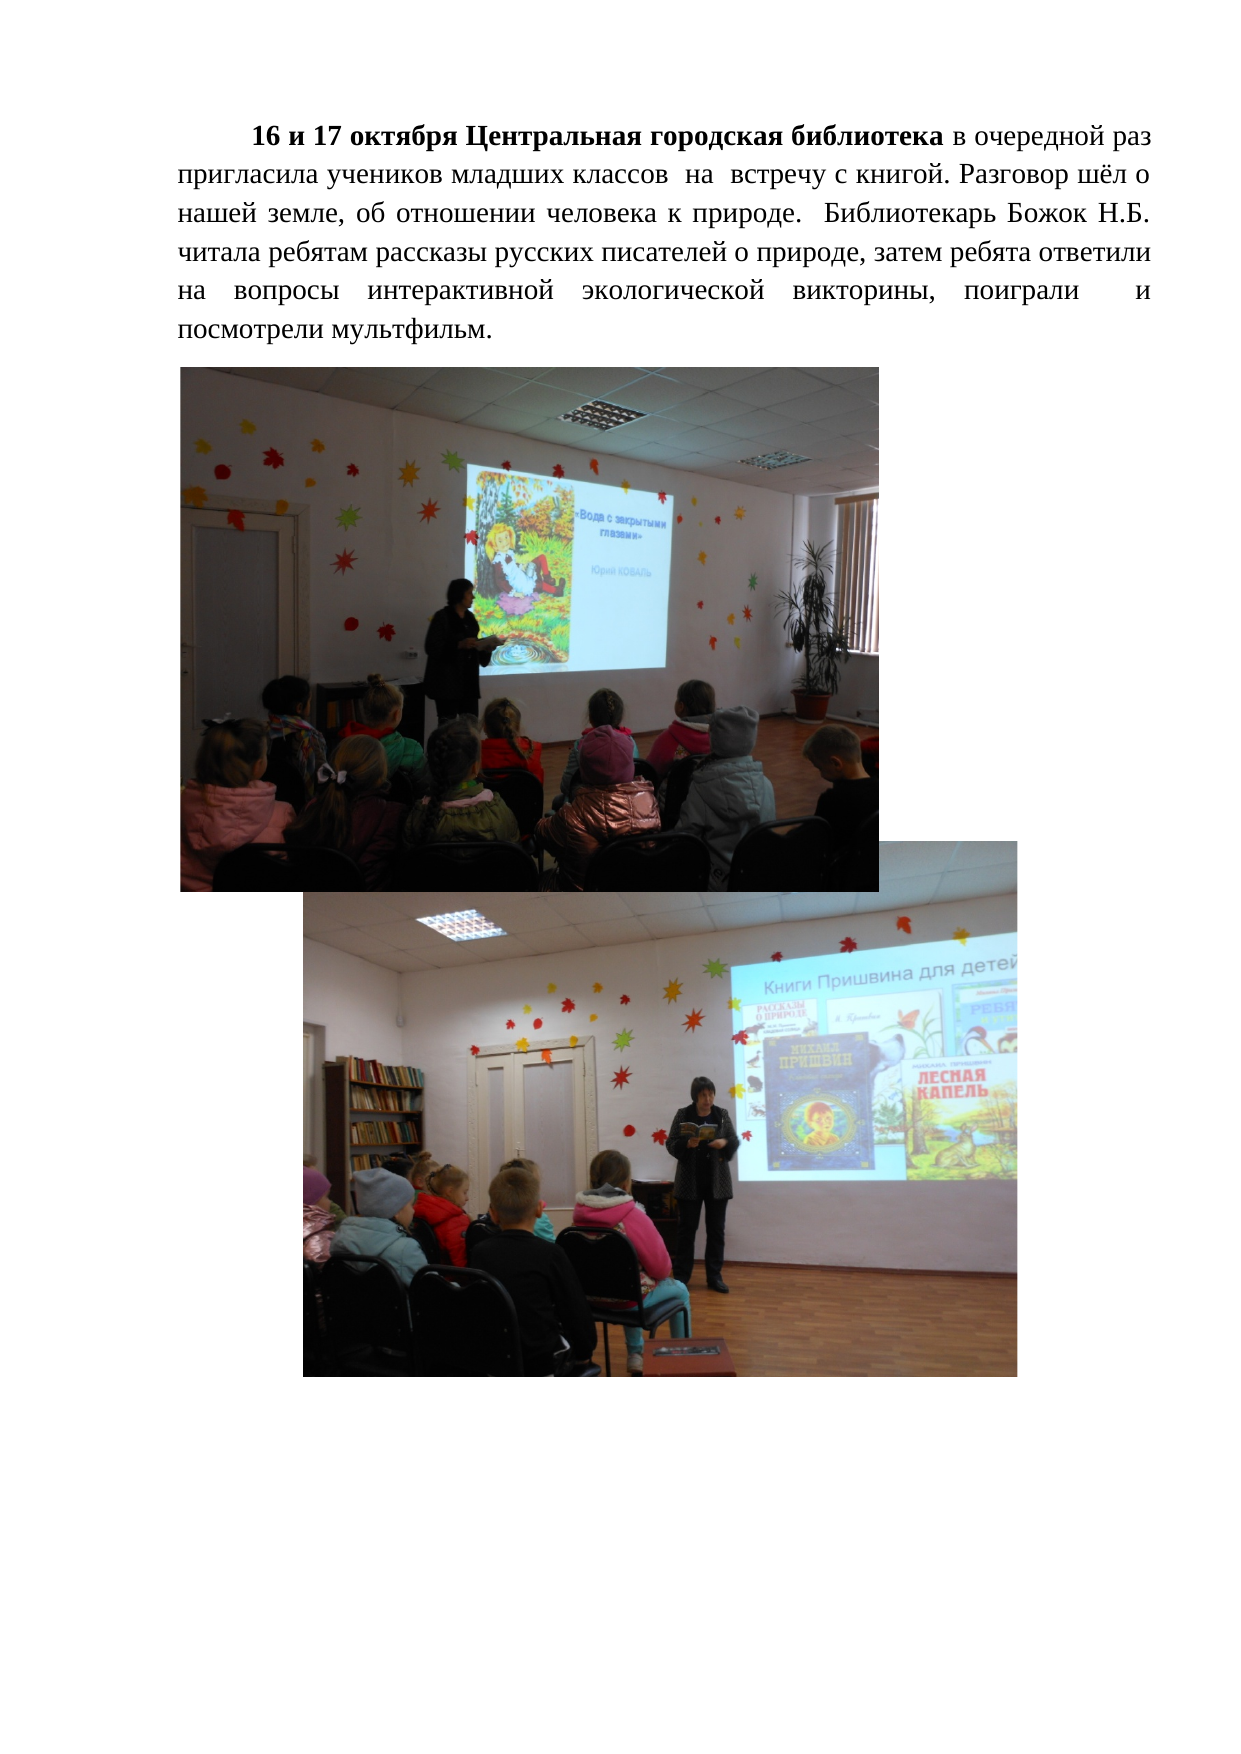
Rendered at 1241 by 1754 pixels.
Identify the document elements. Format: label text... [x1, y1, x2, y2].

text 16 и 17 октября Центральная городская библиотека в очередной раз пригласила учеников младших классов на встречу с книгой. Разговор шёл о нашей земле, об отношении человека к природе. Библиотекарь Божок Н.Б. читала ребятам рассказы русских писателей о природе, затем ребята ответили на вопросы интерактивной экологической викторины, поиграли и посмотрели мультфильм. [177, 118, 1152, 344]
picture [180, 367, 1018, 1377]
